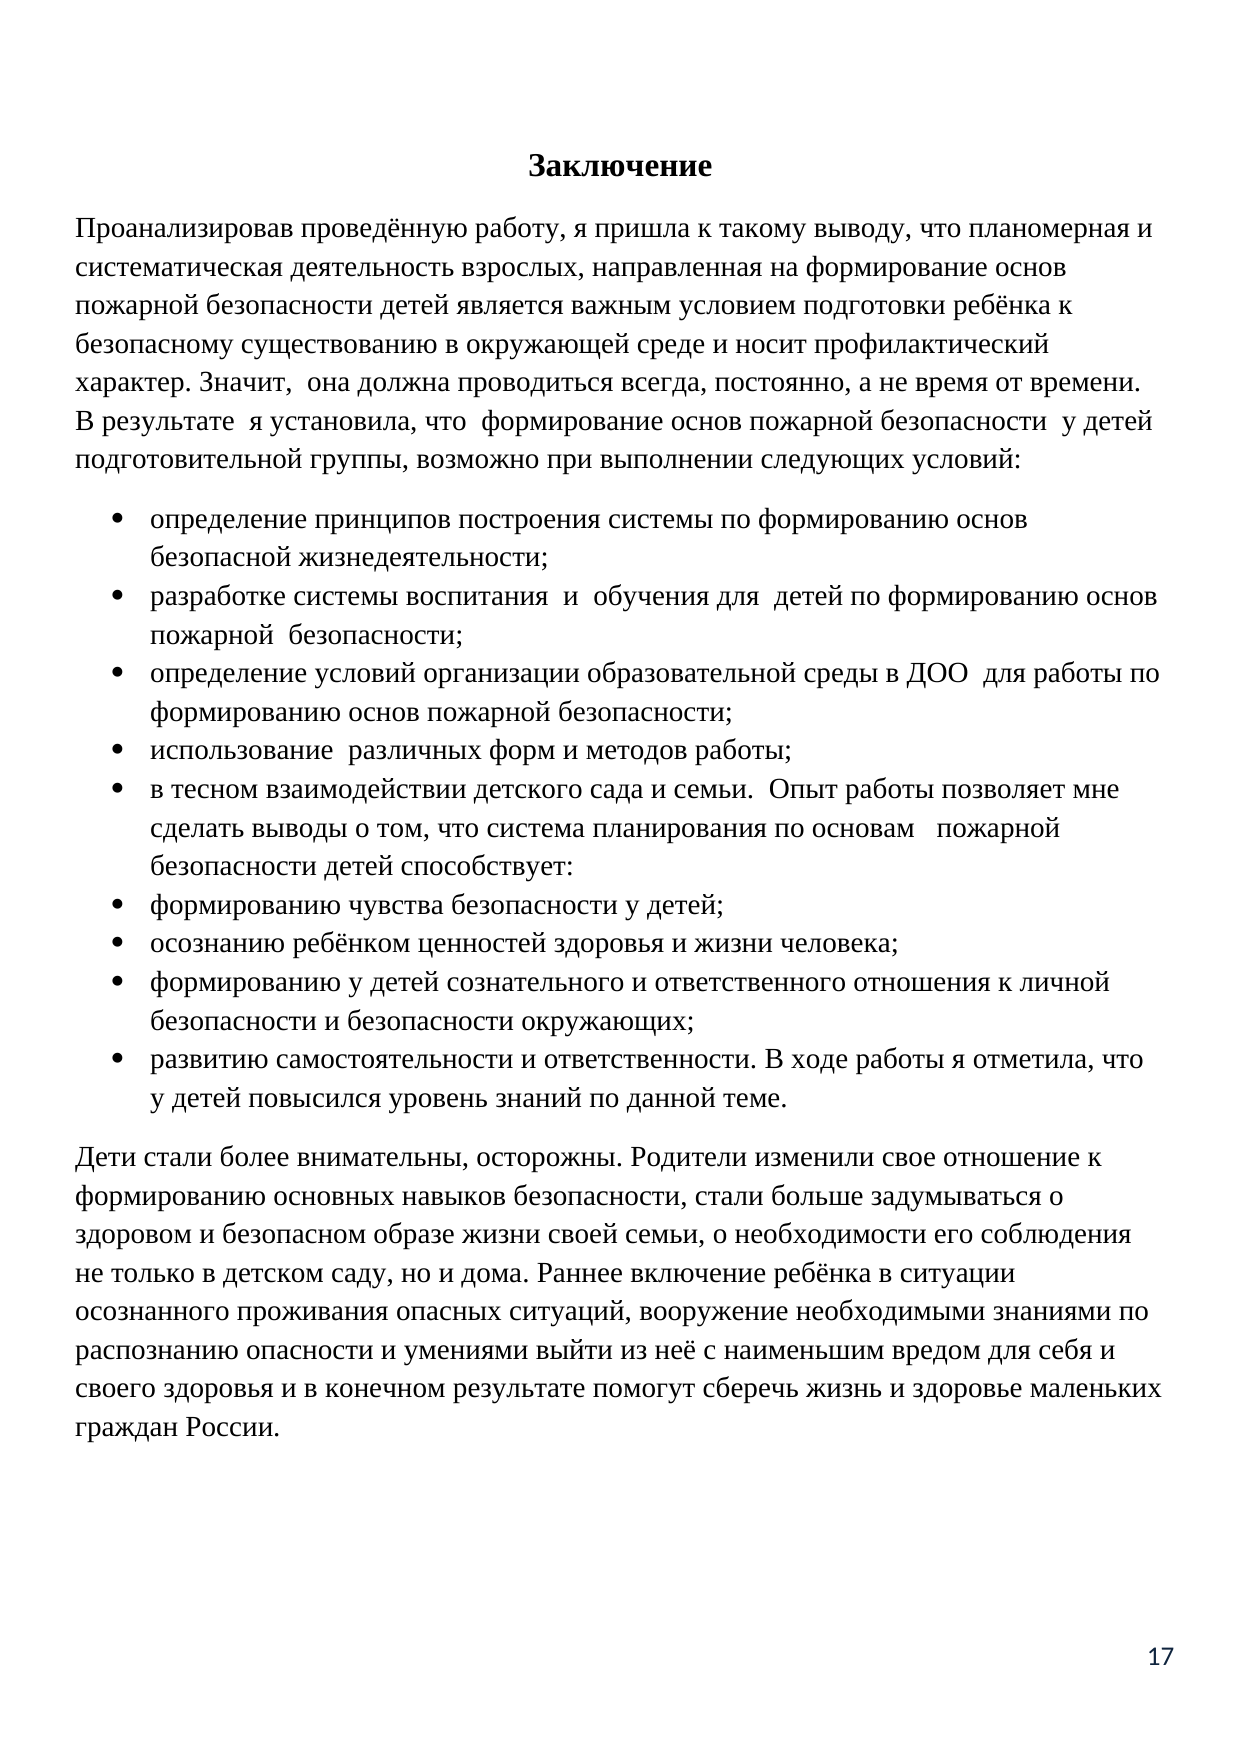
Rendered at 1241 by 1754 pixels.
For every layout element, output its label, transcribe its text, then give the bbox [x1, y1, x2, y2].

text Проанализировав проведённую работу, я пришла к такому выводу, что планомерная и систематическая деятельность взрослых, направленная на формирование основ пожарной безопасности детей является важным условием подготовки ребёнка к безопасному существованию в окружающей среде и носит профилактический характер. Значит, она должна проводиться всегда, постоянно, а не время от времени. В результате я установила, что формирование основ пожарной безопасности у детей подготовительной группы, возможно при выполнении следующих условий: [75, 210, 1165, 475]
list определение принципов построения системы по формированию основ безопасной жизнедеятельности; [112, 501, 1165, 573]
text Заключение [75, 145, 1165, 184]
list формированию у детей сознательного и ответственного отношения к личной безопасности и безопасности окружающих; [112, 964, 1165, 1036]
list формированию чувства безопасности у детей; [112, 887, 1165, 921]
list разработке системы воспитания и обучения для детей по формированию основ пожарной безопасности; [112, 578, 1165, 650]
list в тесном взаимодействии детского сада и семьи. Опыт работы позволяет мне сделать выводы о том, что система планирования по основам пожарной безопасности детей способствует: [112, 771, 1165, 882]
text Дети стали более внимательны, осторожны. Родители изменили свое отношение к формированию основных навыков безопасности, стали больше задумываться о здоровом и безопасном образе жизни своей семьи, о необходимости его соблюдения не только в детском саду, но и дома. Раннее включение ребёнка в ситуации осознанного проживания опасных ситуаций, вооружение необходимыми знаниями по распознанию опасности и умениями выйти из неё с наименьшим вредом для себя и своего здоровья и в конечном результате помогут сберечь жизнь и здоровье маленьких граждан России. [75, 1139, 1165, 1443]
list использование различных форм и методов работы; [112, 732, 1165, 766]
list определение условий организации образовательной среды в ДОО для работы по формированию основ пожарной безопасности; [112, 655, 1165, 727]
list осознанию ребёнком ценностей здоровья и жизни человека; [112, 926, 1165, 959]
list развитию самостоятельности и ответственности. В ходе работы я отметила, что у детей повысился уровень знаний по данной теме. [112, 1041, 1165, 1113]
